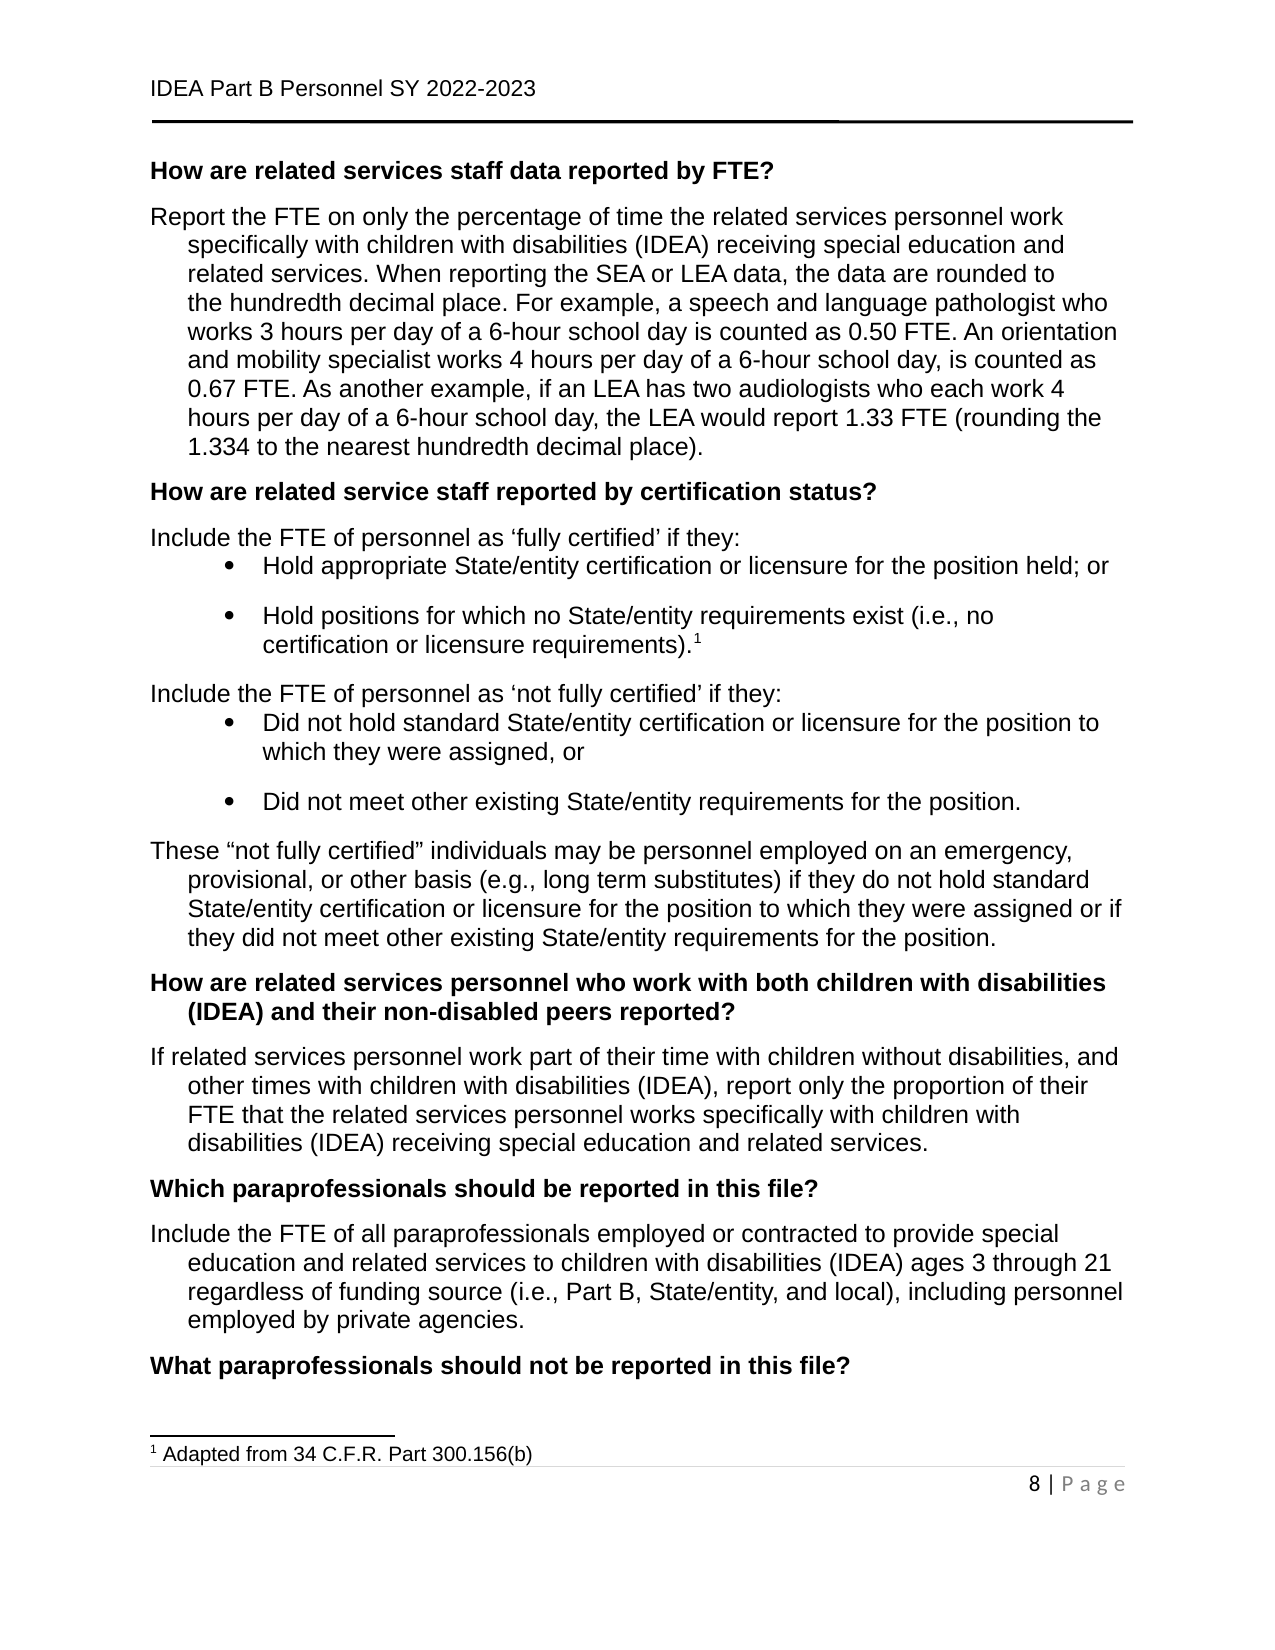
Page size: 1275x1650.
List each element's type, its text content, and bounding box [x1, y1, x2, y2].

list Did not hold standard State/entity certification or licensure for the position to which they were assigned, or [225, 708, 1125, 766]
text Include the FTE of all paraprofessionals employed or contracted to provide special education and related services to children with disabilities (IDEA) ages 3 through 21 regardless of funding source (i.e., Part B, State/entity, and local), including personnel employed by private agencies. [146, 1219, 1125, 1334]
text Include the FTE of personnel as ‘fully certified’ if they: [146, 522, 1125, 551]
list Hold appropriate State/entity certification or licensure for the position held; or [225, 551, 1125, 580]
list Hold positions for which no State/entity requirements exist (i.e., no certification or licensure requirements). [225, 601, 1125, 658]
list Did not meet other existing State/entity requirements for the position. [225, 787, 1125, 815]
text How are related services staff data reported by FTE? [146, 156, 1125, 185]
text Include the FTE of personnel as ‘not fully certified’ if they: [146, 679, 1125, 708]
text Which paraprofessionals should be reported in this file? [146, 1174, 1125, 1202]
text These “not fully certified” individuals may be personnel employed on an emergency, provisional, or other basis (e.g., long term substitutes) if they do not hold standard State/entity certification or licensure for the position to which they were assigned or if they did not meet other existing State/entity requirements for the position. [146, 836, 1125, 951]
text What paraprofessionals should not be reported in this file? [146, 1351, 1125, 1379]
text If related services personnel work part of their time with children without disabilities, and other times with children with disabilities (IDEA), report only the proportion of their FTE that the related services personnel works specifically with children with disabilities (IDEA) receiving special education and related services. [146, 1042, 1125, 1157]
text How are related services personnel who work with both children with disabilities (IDEA) and their non-disabled peers reported? [146, 968, 1125, 1025]
text Report the FTE on only the percentage of time the related services personnel work specifically with children with disabilities (IDEA) receiving special education and related services. When reporting the SEA or LEA data, the data are rounded to the hundredth decimal place. For example, a speech and language pathologist who works 3 hours per day of a 6-hour school day is counted as 0.50 FTE. An orientation and mobility specialist works 4 hours per day of a 6-hour school day, is counted as 0.67 FTE. As another example, if an LEA has two audiologists who each work 4 hours per day of a 6-hour school day, the LEA would report 1.33 FTE (rounding the 1.334 to the nearest hundredth decimal place). [146, 202, 1125, 460]
text How are related service staff reported by certification status? [146, 477, 1125, 506]
